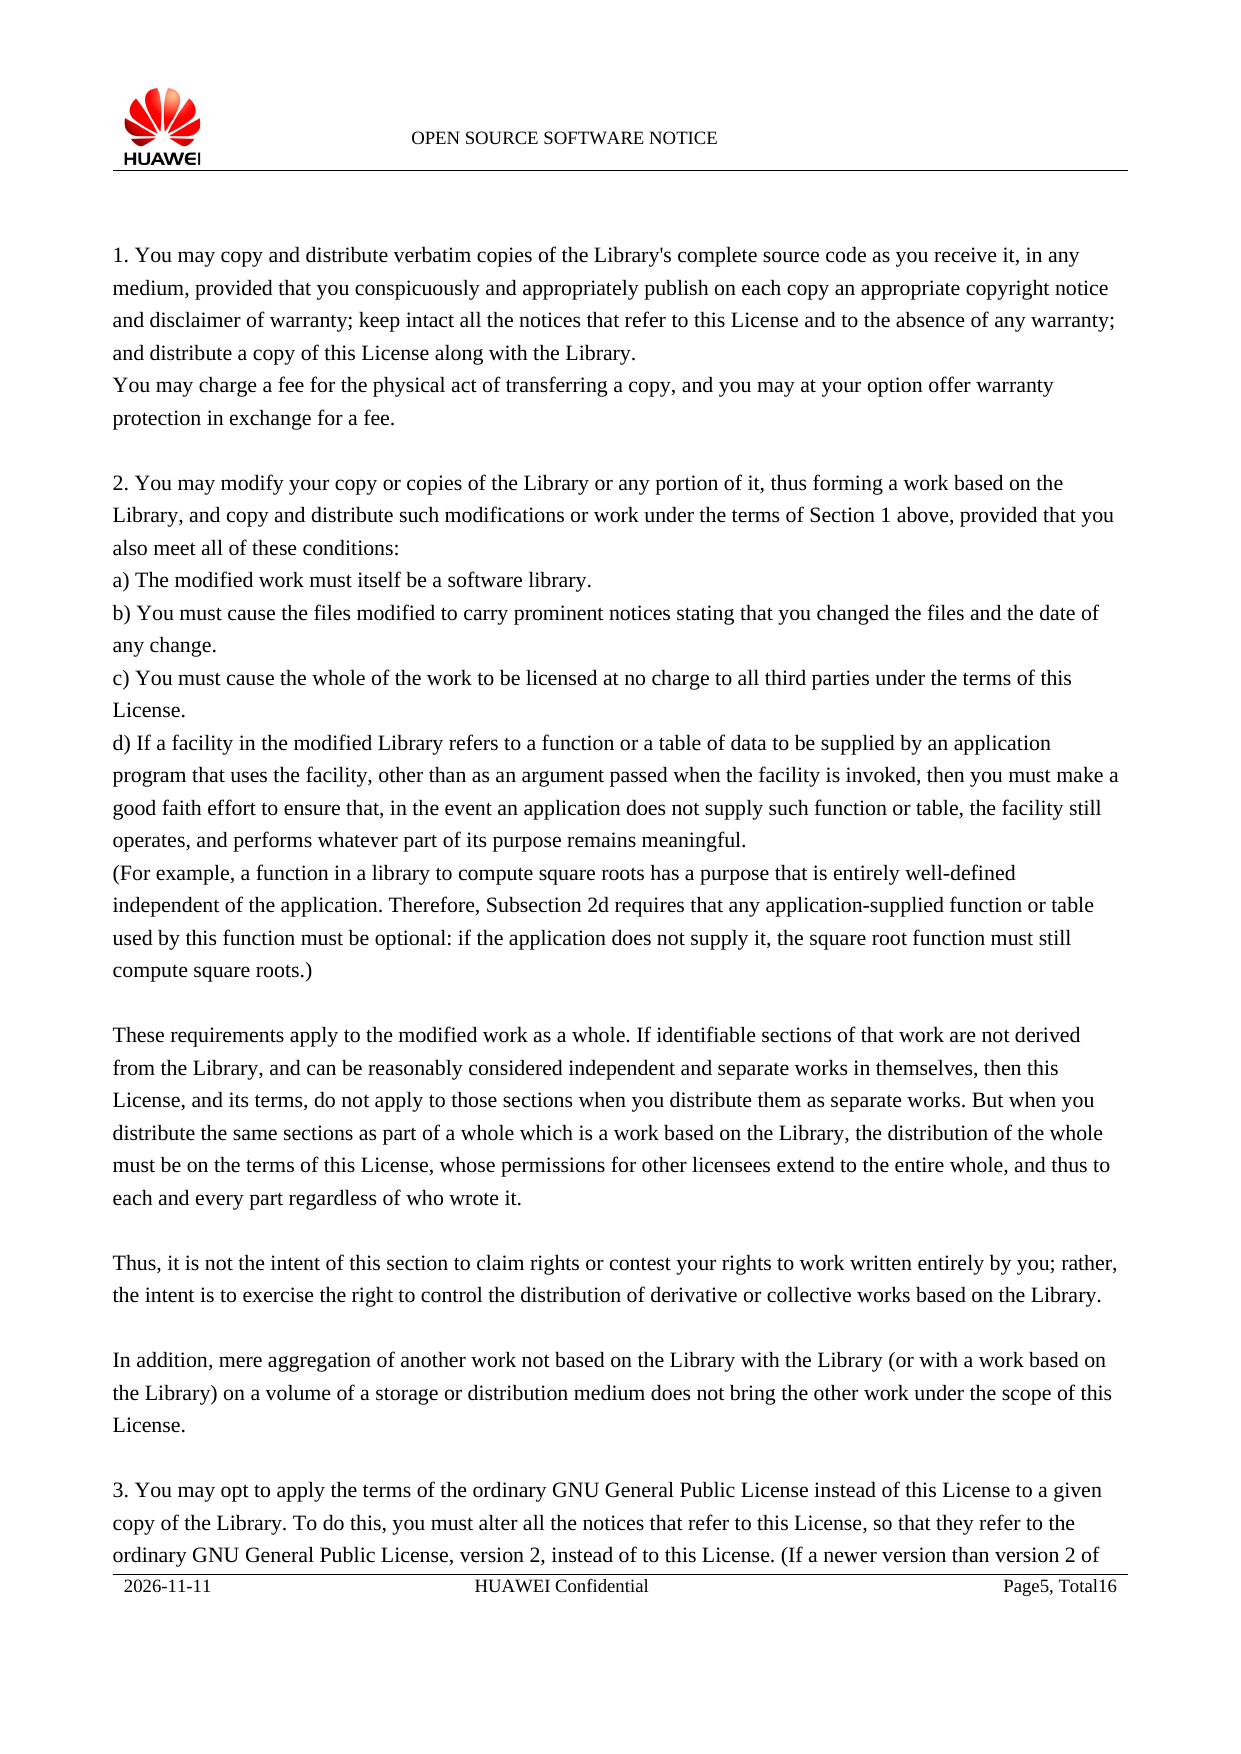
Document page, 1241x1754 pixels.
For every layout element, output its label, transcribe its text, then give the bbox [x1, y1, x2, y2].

picture [124, 88, 201, 165]
